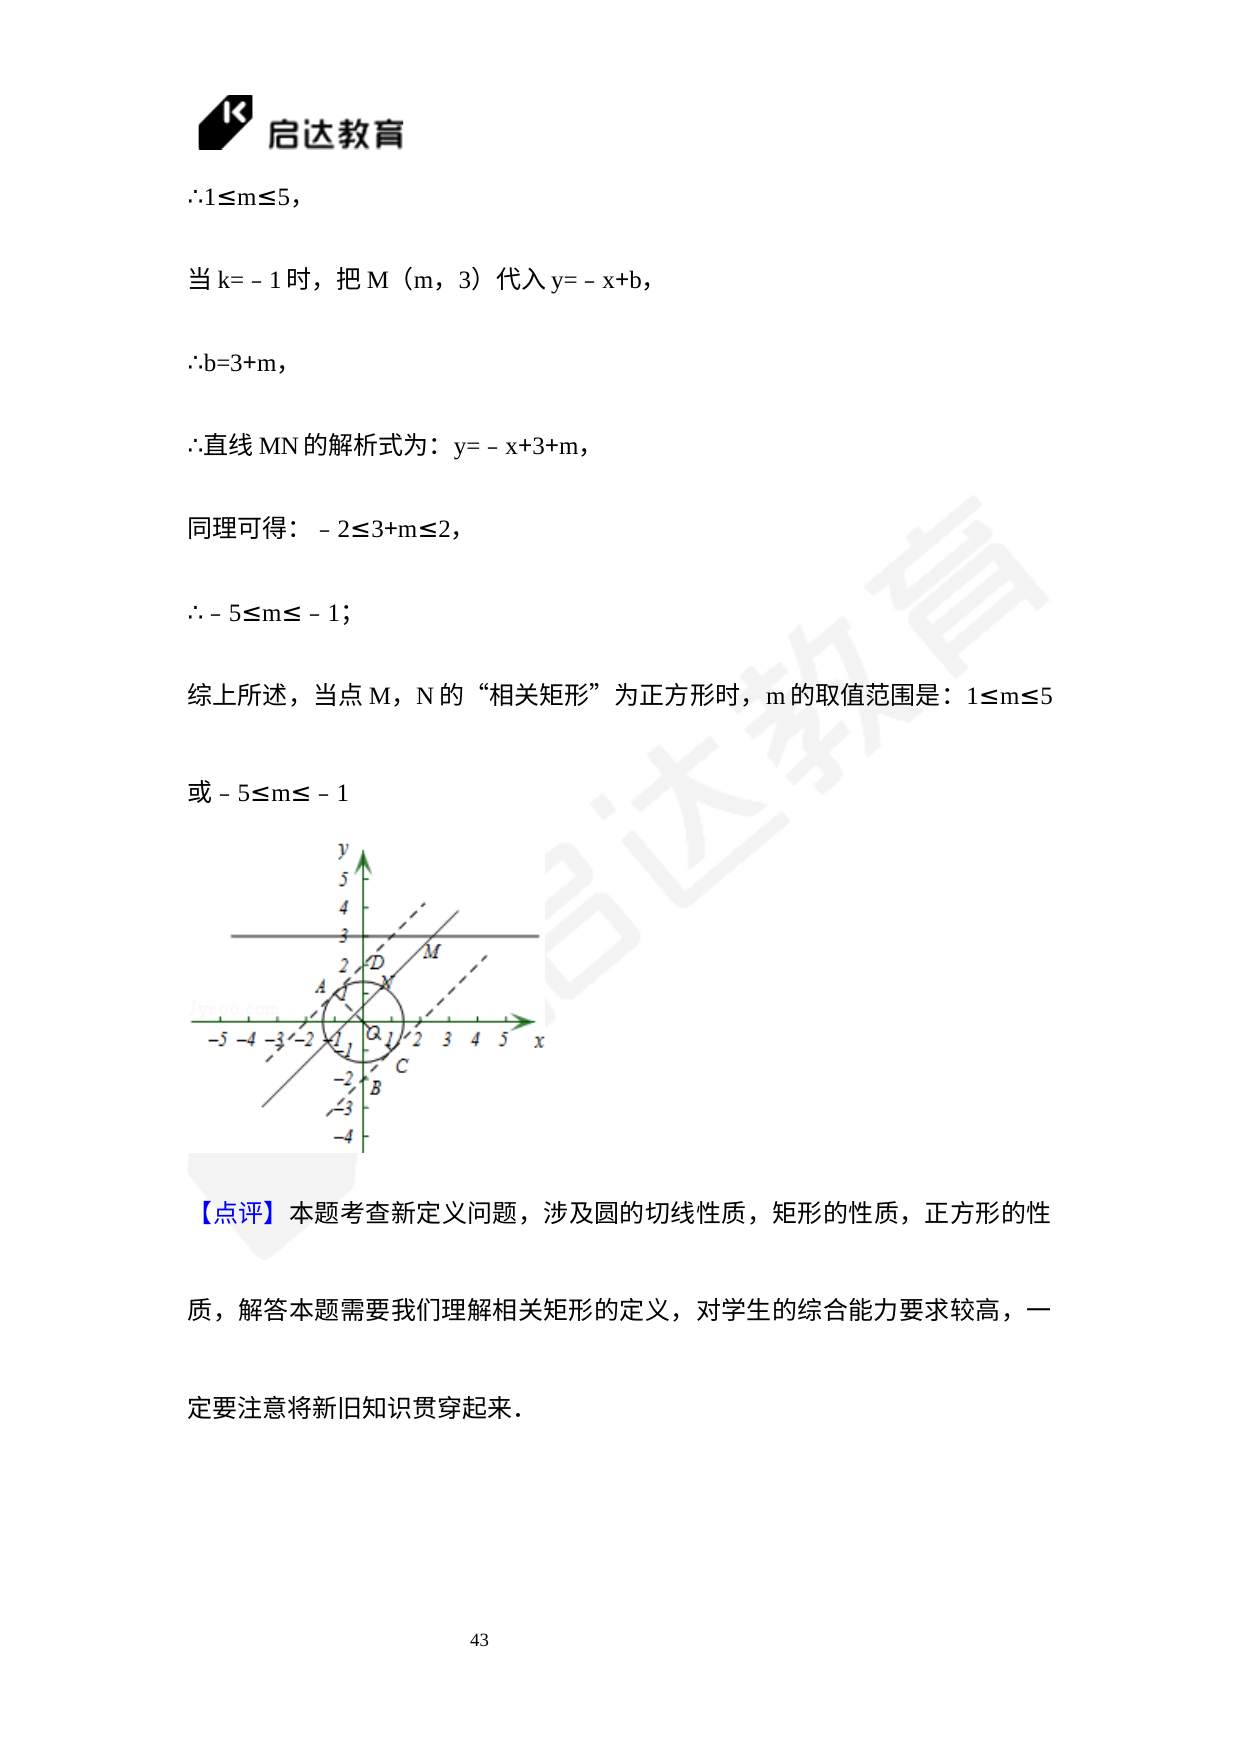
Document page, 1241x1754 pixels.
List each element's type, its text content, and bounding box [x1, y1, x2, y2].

picture [187, 841, 546, 1153]
text 【点评】本题考查新定义问题，涉及圆的切线性质，矩形的性质，正方形的性质，解答本题需要我们理解相关矩形的定义，对学生的综合能力要求较高，一定要注意将新旧知识贯穿起来． [187, 1179, 1053, 1439]
text ∴﹣5≤m≤﹣1； [187, 578, 1053, 643]
text ∴b=3+m， [187, 328, 1053, 393]
text 同理可得：﹣2≤3+m≤2， [187, 494, 1053, 559]
text 当k=﹣1时，把M（m，3）代入y=﹣x+b， [187, 245, 1053, 310]
text 综上所述，当点M，N的“相关矩形”为正方形时，m的取值范围是：1≤m≤5或﹣5≤m≤﹣1 [187, 661, 1053, 823]
text ∴直线MN的解析式为：y=﹣x+3+m， [187, 411, 1053, 476]
picture [198, 95, 404, 150]
text ∴1≤m≤5， [187, 162, 1053, 227]
